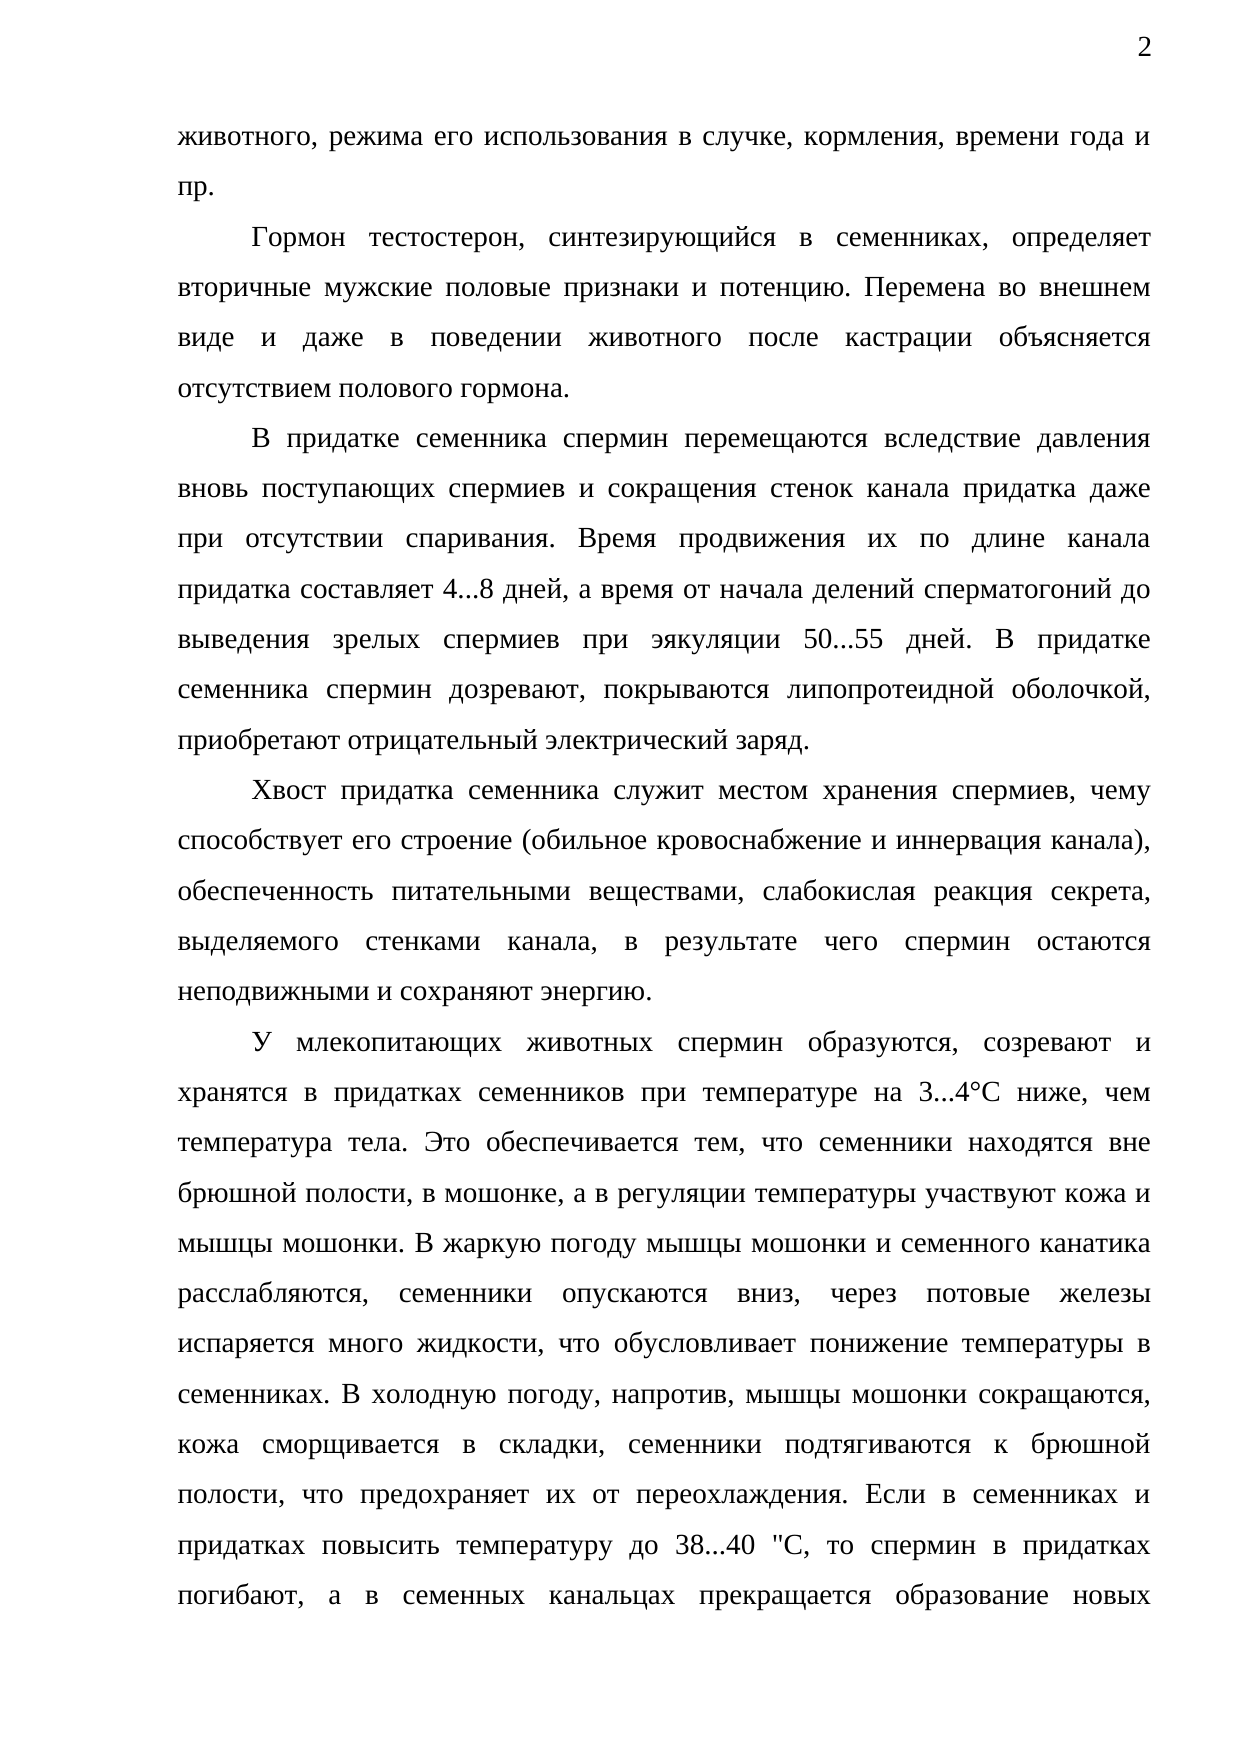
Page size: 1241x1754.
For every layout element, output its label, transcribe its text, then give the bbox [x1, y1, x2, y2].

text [177, 1024, 1152, 1611]
text Хвост придатка семенника служит местом хранения спермиев, чему способствует его строение (обильное кровоснабжение и иннервация канала), обеспеченность питательными веществами, слабокислая реакция секрета, выделяемого стенками канала, в результате чего спермин остаются неподвижными и сохраняют энергию. [177, 772, 1152, 1007]
text Гормон тестостерон, синтезирующийся в семенниках, определяет вторичные мужские половые признаки и потенцию. Перемена во внешнем виде и даже в поведении животного после кастрации объясняется отсутствием полового гормона. [177, 219, 1152, 403]
text В придатке семенника спермин перемещаются вследствие давления вновь поступающих спермиев и сокращения стенок канала придатка даже при отсутствии спаривания. Время продвижения их по длине канала придатка составляет 4...8 дней, а время от начала делений сперматогоний до выведения зрелых спермиев при эякуляции 50...55 дней. В придатке семенника спермин дозревают, покрываются липопротеидной оболочкой, приобретают отрицательный электрический заряд. [177, 420, 1152, 755]
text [177, 118, 1152, 202]
